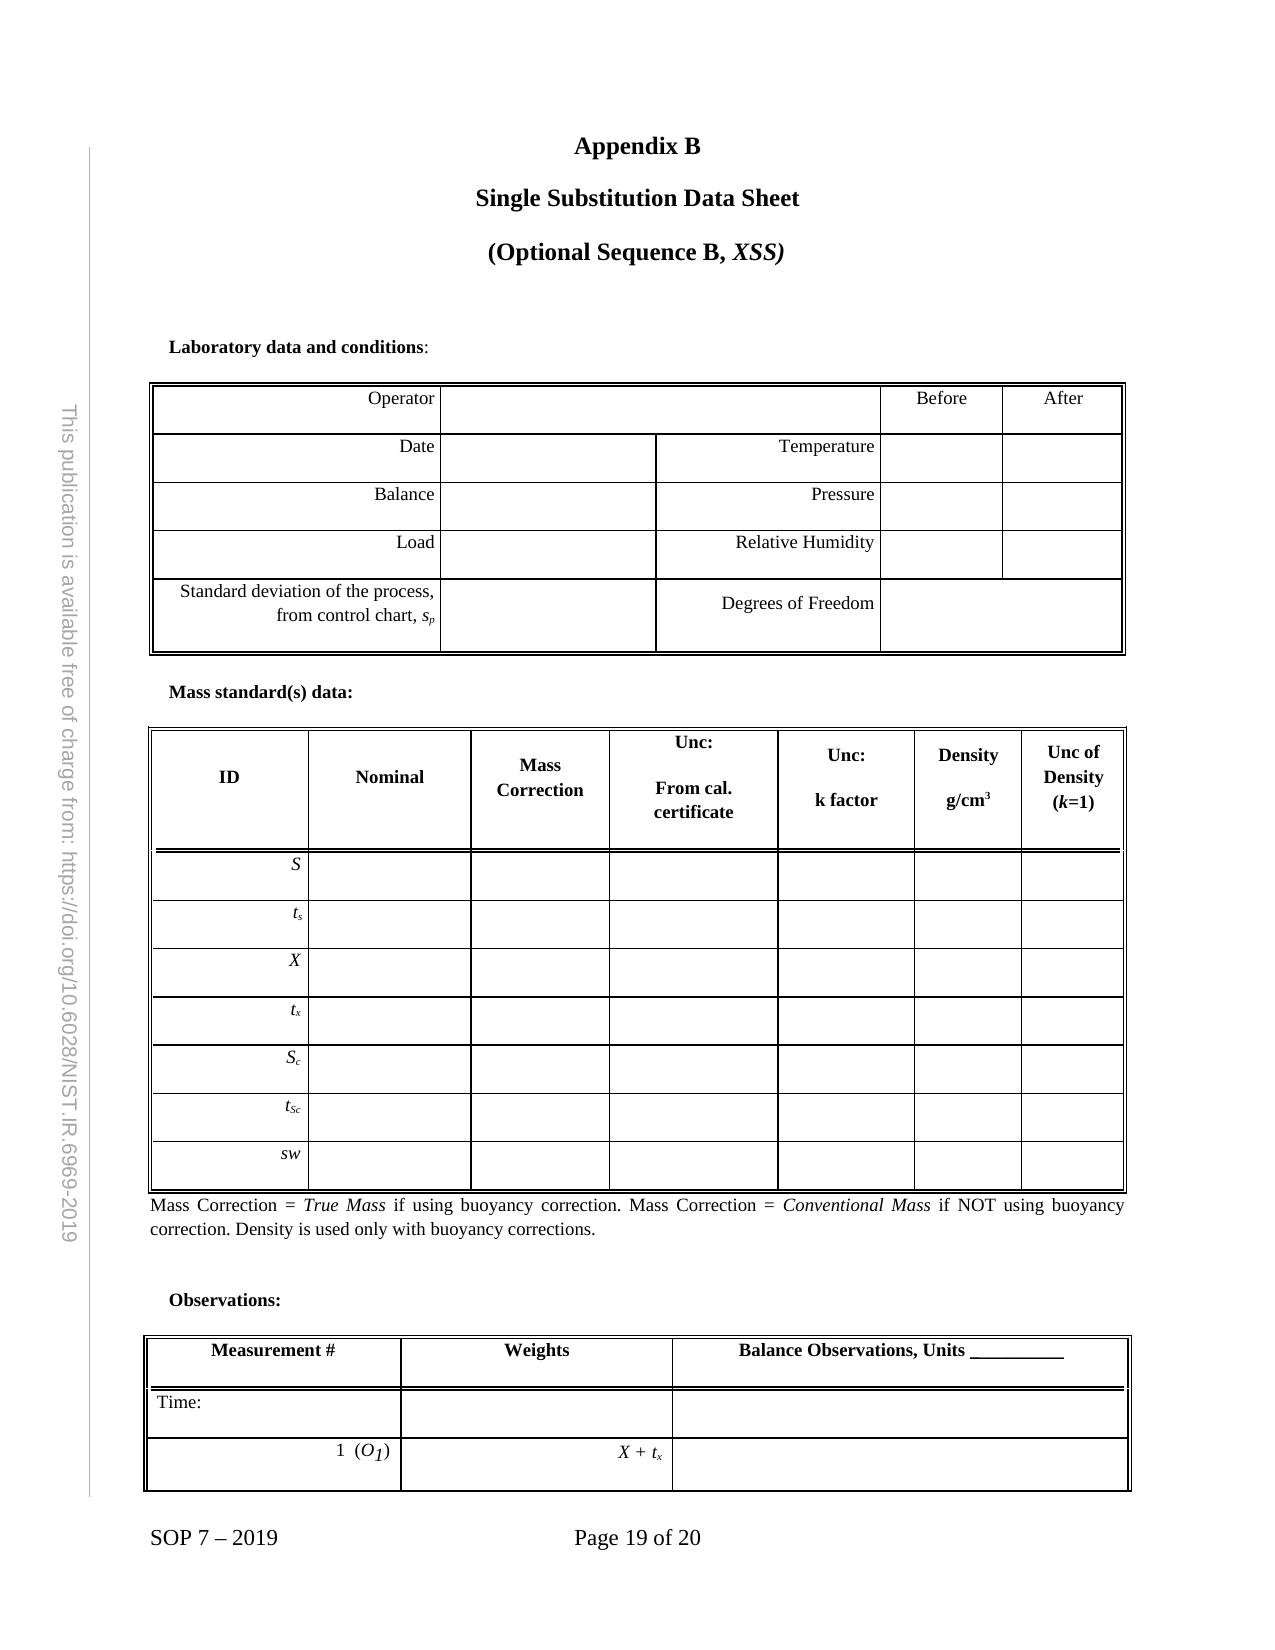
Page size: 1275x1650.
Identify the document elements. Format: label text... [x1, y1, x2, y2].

table_header ID [152, 731, 308, 848]
table_cell [779, 1046, 914, 1092]
table_cell [472, 853, 609, 899]
table_cell [915, 1094, 1021, 1141]
table_cell [610, 901, 777, 948]
table_header Weights [402, 1339, 672, 1386]
table_cell [610, 1142, 777, 1189]
table_cell [402, 1391, 672, 1437]
table_header Operator [154, 387, 440, 433]
table_cell [1003, 483, 1121, 530]
table_cell [610, 949, 777, 996]
table_cell [881, 580, 1121, 651]
table_cell [1022, 998, 1123, 1044]
table_cell [610, 998, 777, 1044]
table_cell S [150, 848, 308, 899]
text Mass standard(s) data: [169, 681, 1125, 702]
text (Optional Sequence B, XSS) [150, 237, 1125, 266]
table_cell [309, 949, 470, 996]
table_cell [309, 998, 470, 1044]
table_cell [779, 949, 914, 996]
table_header Unc: From cal. certificate [610, 731, 777, 848]
text Laboratory data and conditions: [169, 336, 1125, 358]
table_header Before [881, 387, 1002, 433]
table_cell [881, 483, 1002, 530]
table_cell [673, 1439, 1127, 1490]
table_cell Pressure [657, 483, 880, 530]
table_cell [610, 853, 777, 899]
table_cell [881, 531, 1002, 578]
table_cell [472, 901, 609, 948]
table_cell [915, 998, 1021, 1044]
table_cell [1022, 848, 1125, 899]
table_cell [472, 1046, 609, 1092]
table_cell ts [152, 901, 308, 948]
table_header Density g/cm3 [915, 731, 1021, 848]
table_header [441, 387, 656, 433]
table_cell [472, 1142, 609, 1189]
table_cell [1003, 435, 1121, 482]
table_cell tx [152, 997, 308, 1044]
table_cell [309, 1094, 470, 1141]
table_cell [1022, 1094, 1123, 1141]
table_cell X + tx [402, 1439, 672, 1490]
table_cell [1022, 949, 1123, 996]
table_cell [1022, 1046, 1123, 1092]
table_cell Standard deviation of the process, from control chart, sp [154, 580, 440, 651]
table_cell Relative Humidity [657, 531, 880, 578]
table_header [656, 387, 880, 433]
table_cell [472, 1094, 609, 1141]
table_cell [309, 1142, 470, 1189]
table_header Unc: k factor [779, 731, 914, 848]
table_cell [915, 853, 1021, 899]
table_cell Balance [154, 483, 440, 530]
table_cell X [152, 949, 308, 996]
table_cell Load [154, 531, 440, 578]
table_cell Time: [145, 1386, 400, 1437]
table_cell [309, 853, 470, 899]
table_cell Sc [152, 1045, 308, 1092]
table_cell [472, 949, 609, 996]
table_cell [441, 483, 655, 530]
table_cell [673, 1386, 1130, 1437]
table_cell [779, 998, 914, 1044]
table_cell 1 (O1) [148, 1439, 400, 1490]
table_header Nominal [309, 731, 470, 848]
text Appendix B [150, 131, 1125, 160]
table_cell [1003, 531, 1121, 578]
table_cell [881, 435, 1002, 482]
table_header Unc of Density (k=1) [1022, 731, 1123, 848]
table_header Balance Observations, Units __________ [673, 1339, 1127, 1386]
table_cell Degrees of Freedom [657, 580, 880, 651]
table_cell [610, 1046, 777, 1092]
table_cell [779, 1142, 914, 1189]
table_cell [779, 1094, 914, 1141]
table_cell [441, 580, 655, 651]
table_cell [779, 853, 914, 899]
table_cell [610, 1094, 777, 1141]
table_cell [779, 901, 914, 948]
table_header Mass Correction [472, 731, 609, 848]
table_cell [472, 998, 609, 1044]
table_cell [1022, 901, 1123, 948]
table_header Measurement # [148, 1339, 400, 1386]
text Mass Correction = True Mass if using buoyancy correction. Mass Correction = Conventional Mass if NOT using buoyancy correction. Density is used only with buoyancy corrections. [150, 1194, 1125, 1240]
table_cell [441, 435, 655, 482]
table_cell Temperature [657, 435, 880, 482]
table_cell [309, 1046, 470, 1092]
table_cell [1022, 1142, 1123, 1189]
text Single Substitution Data Sheet [150, 183, 1125, 212]
table_cell [915, 949, 1021, 996]
table_cell [915, 901, 1021, 948]
table_cell sw [152, 1142, 308, 1189]
table_cell Date [154, 435, 440, 482]
table_header After [1003, 387, 1121, 433]
table_cell [441, 531, 655, 578]
text Observations: [169, 1289, 1125, 1311]
table_cell [915, 1046, 1021, 1092]
table_cell tSc [152, 1094, 308, 1141]
table_cell [309, 901, 470, 948]
table_cell [915, 1142, 1021, 1189]
